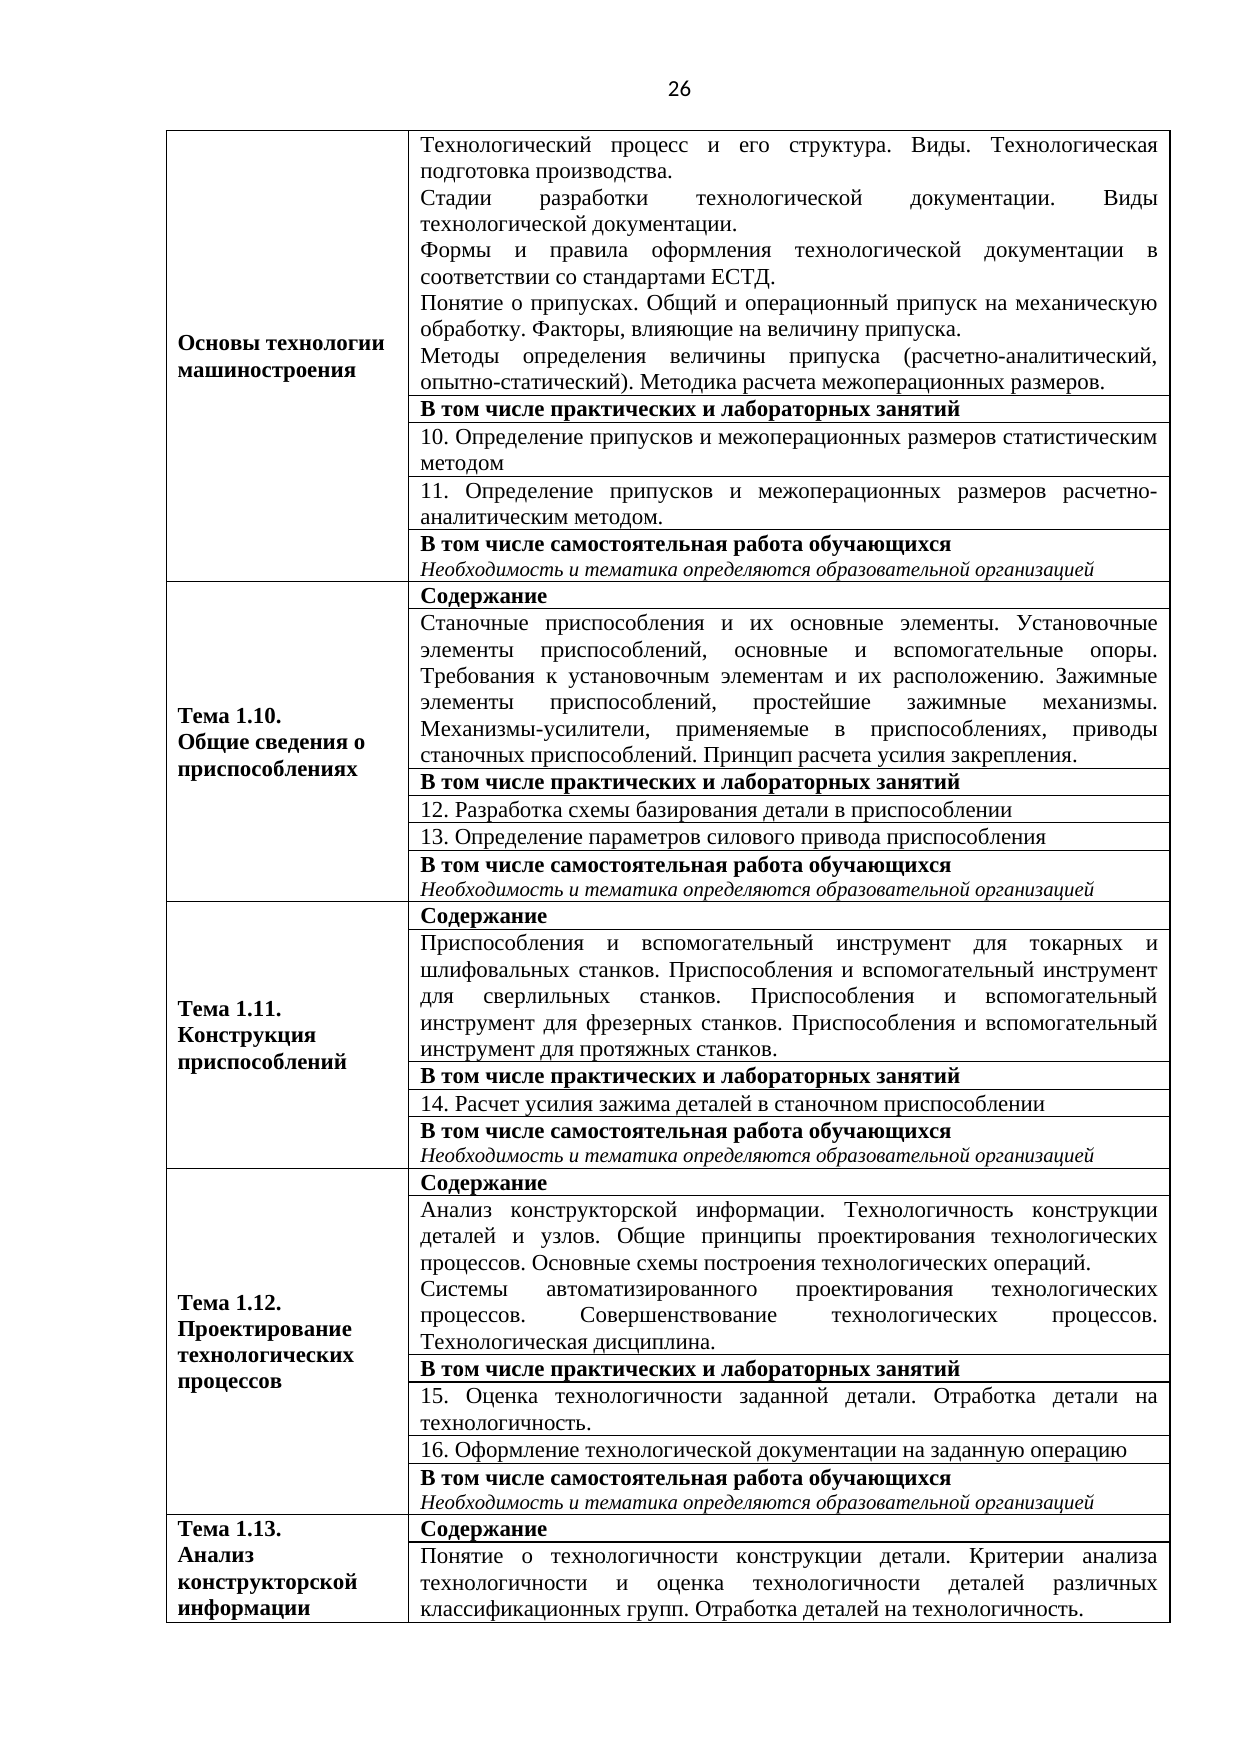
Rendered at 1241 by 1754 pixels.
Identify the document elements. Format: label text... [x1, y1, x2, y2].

table_cell Тема 1.13. Анализ конструкторской информации [167, 1515, 408, 1622]
table_cell Технологический процесс и его структура. Виды. Технологическая подготовка производства. Стадии разработки технологической документации. Виды технологической документации. Формы и правила оформления технологической документации в соответствии со стандартами ЕСТД. Понятие о припусках. Общий и операционный припуск на механическую обработку. Факторы, влияющие на величину припуска. Методы определения величины припуска (расчетно-аналитический, опытно-статический). Методика расчета межоперационных размеров. [409, 131, 1169, 394]
table_cell Тема 1.11. Конструкция приспособлений [167, 902, 408, 1167]
table_cell В том числе практических и лабораторных занятий [409, 1355, 1169, 1381]
table_cell Станочные приспособления и их основные элементы. Установочные элементы приспособлений, основные и вспомогательные опоры. Требования к установочным элементам и их расположению. Зажимные элементы приспособлений, простейшие зажимные механизмы. Механизмы-усилители, применяемые в приспособлениях, приводы станочных приспособлений. Принцип расчета усилия закрепления. [409, 609, 1169, 767]
table_cell В том числе самостоятельная работа обучающихся Необходимость и тематика определяются образовательной организацией [409, 530, 1169, 581]
table_cell Содержание [409, 582, 1169, 608]
table_cell 15. Оценка технологичности заданной детали. Отработка детали на технологичность. [409, 1383, 1169, 1435]
table_cell В том числе самостоятельная работа обучающихся Необходимость и тематика определяются образовательной организацией [409, 1464, 1169, 1514]
table_cell 10. Определение припусков и межоперационных размеров статистическим методом [409, 423, 1169, 476]
table_cell Тема 1.12. Проектирование технологических процессов [167, 1169, 408, 1514]
table_cell Содержание [409, 902, 1169, 928]
table_cell В том числе самостоятельная работа обучающихся Необходимость и тематика определяются образовательной организацией [409, 1117, 1169, 1167]
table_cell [167, 131, 408, 581]
table_cell 11. Определение припусков и межоперационных размеров расчетно-аналитическим методом. [409, 477, 1169, 529]
table_cell 16. Оформление технологической документации на заданную операцию [409, 1436, 1169, 1463]
table_cell В том числе практических и лабораторных занятий [409, 396, 1169, 422]
table_cell 12. Разработка схемы базирования детали в приспособлении [409, 796, 1169, 822]
table_cell Анализ конструкторской информации. Технологичность конструкции деталей и узлов. Общие принципы проектирования технологических процессов. Основные схемы построения технологических операций. Системы автоматизированного проектирования технологических процессов. Совершенствование технологических процессов. Технологическая дисциплина. [409, 1196, 1169, 1354]
table_cell В том числе самостоятельная работа обучающихся Необходимость и тематика определяются образовательной организацией [409, 851, 1169, 901]
table_cell В том числе практических и лабораторных занятий [409, 769, 1169, 795]
table_cell 14. Расчет усилия зажима деталей в станочном приспособлении [409, 1090, 1169, 1116]
table_cell Понятие о технологичности конструкции детали. Критерии анализа технологичности и оценка технологичности деталей различных классификационных групп. Отработка деталей на технологичность. [409, 1543, 1169, 1622]
table_cell Тема 1.10. Общие сведения о приспособлениях [167, 582, 408, 901]
table_cell 13. Определение параметров силового привода приспособления [409, 823, 1169, 849]
table_cell Приспособления и вспомогательный инструмент для токарных и шлифовальных станков. Приспособления и вспомогательный инструмент для сверлильных станков. Приспособления и вспомогательный инструмент для фрезерных станков. Приспособления и вспомогательный инструмент для протяжных станков. [409, 930, 1169, 1061]
table_cell Содержание [409, 1515, 1169, 1541]
table_cell Содержание [409, 1169, 1169, 1195]
table_cell В том числе практических и лабораторных занятий [409, 1062, 1169, 1089]
